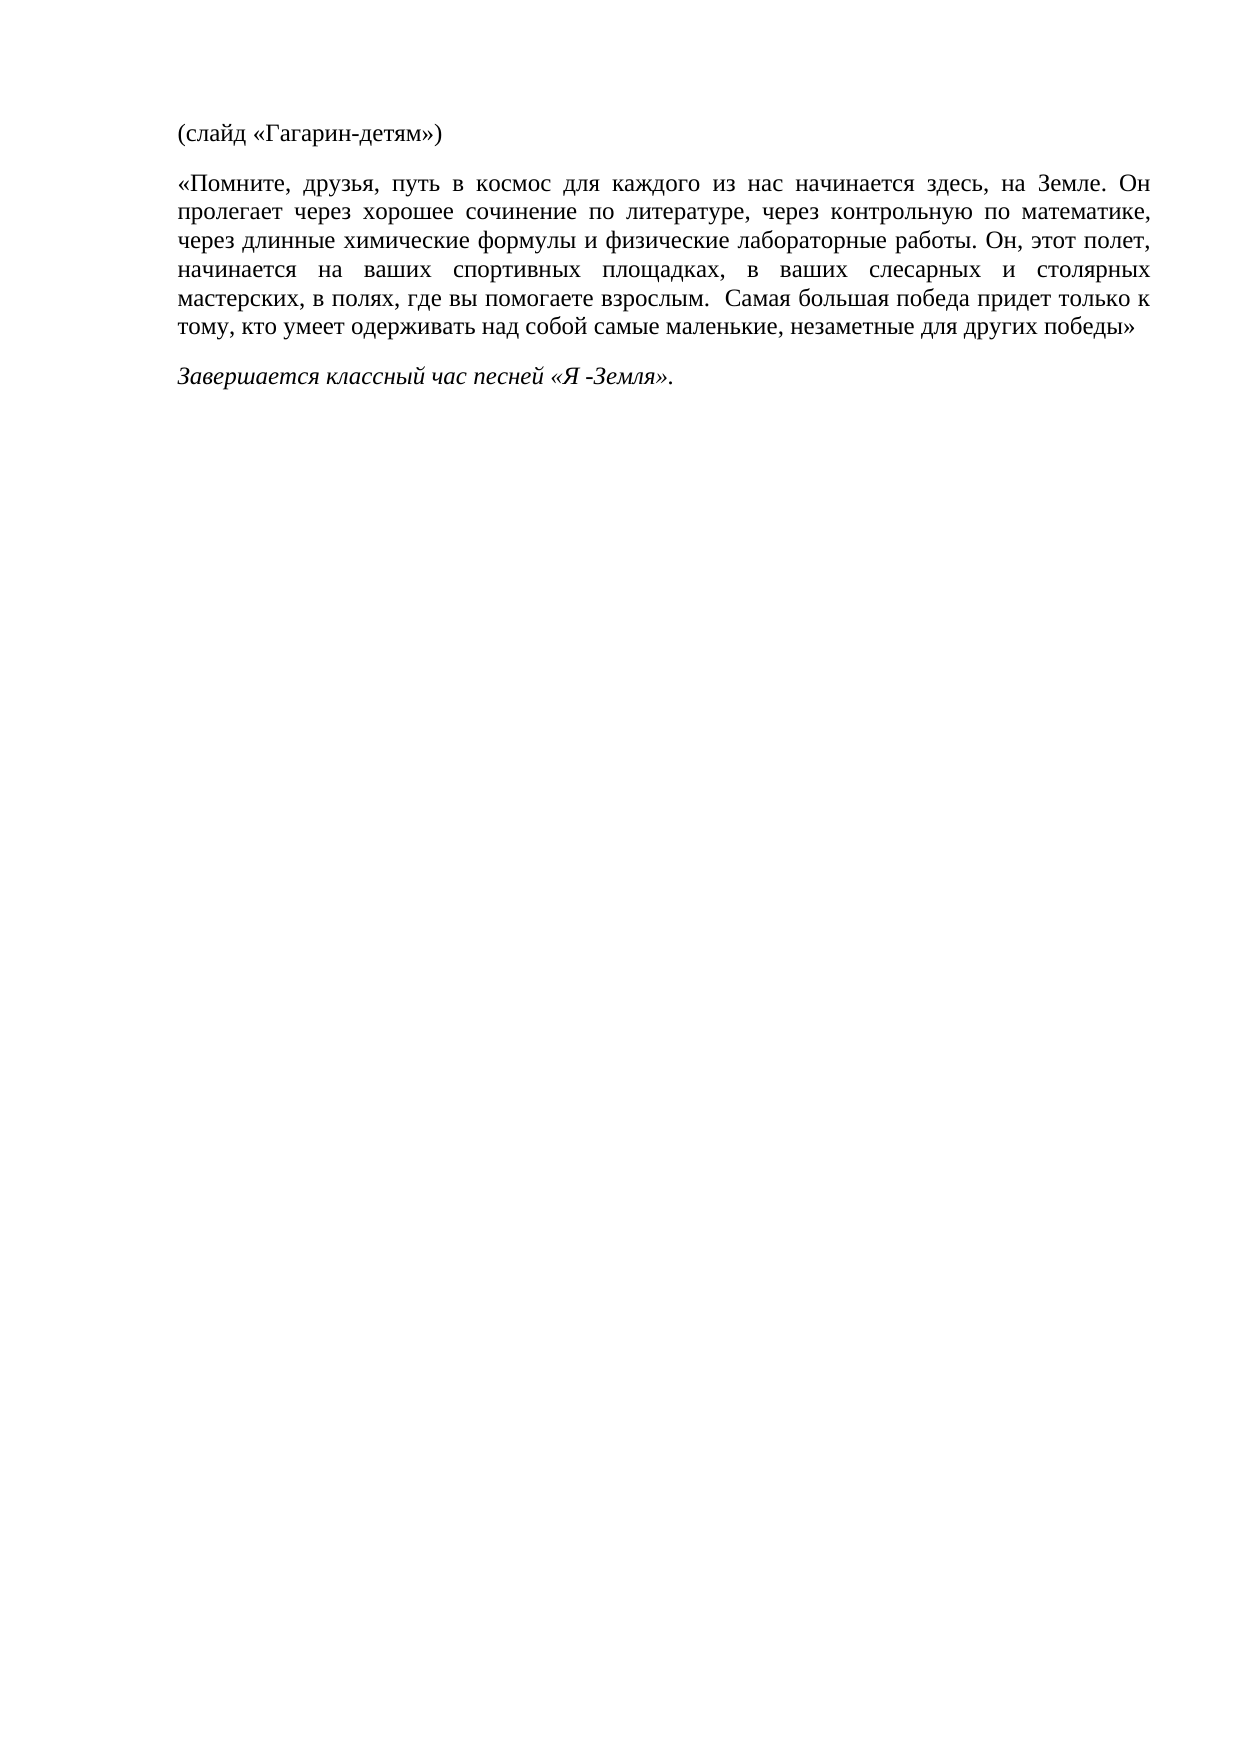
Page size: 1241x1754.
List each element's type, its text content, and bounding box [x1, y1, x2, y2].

text (слайд «Гагарин-детям») [177, 118, 1152, 147]
text Завершается классный час песней «Я -Земля». [177, 361, 1152, 390]
text «Помните, друзья, путь в космос для каждого из нас начинается здесь, на Земле. Он пролегает через хорошее сочинение по литературе, через контрольную по математике, через длинные химические формулы и физические лабораторные работы. Он, этот полет, начинается на ваших спортивных площадках, в ваших слесарных и столярных мастерских, в полях, где вы помогаете взрослым. Самая большая победа придет только к тому, кто умеет одерживать над собой самые маленькие, незаметные для других победы» [177, 168, 1152, 340]
